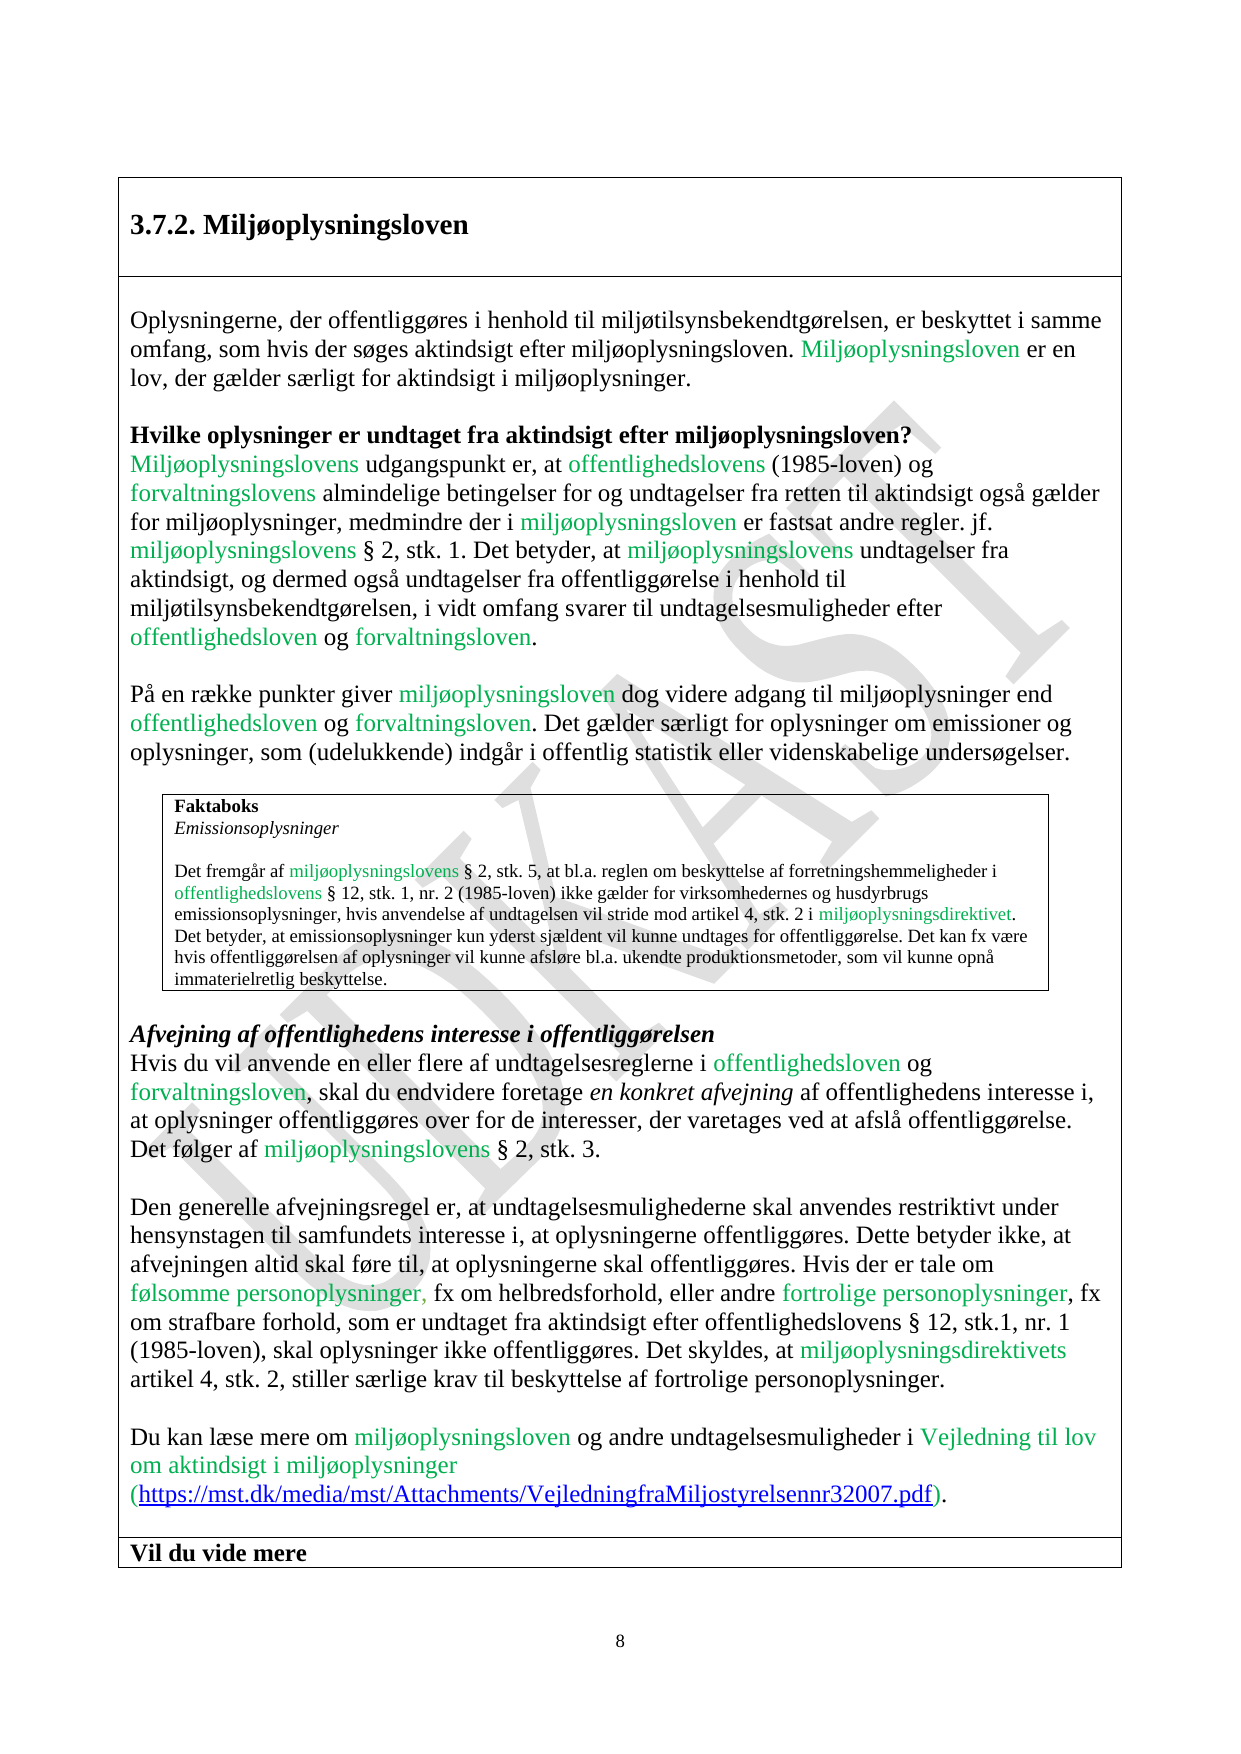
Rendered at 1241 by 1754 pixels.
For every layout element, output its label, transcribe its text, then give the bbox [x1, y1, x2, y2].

table_cell Oplysningerne, der offentliggøres i henhold til miljøtilsynsbekendtgørelsen, er beskyttet i samme omfang, som hvis der søges aktindsigt efter miljøoplysningsloven. Miljøoplysningsloven er en lov, der gælder særligt for aktindsigt i miljøoplysninger. Hvilke oplysninger er undtaget fra aktindsigt efter miljøoplysningsloven? Miljøoplysningslovens udgangspunkt er, at offentlighedslovens (1985-loven) og forvaltningslovens almindelige betingelser for og undtagelser fra retten til aktindsigt også gælder for miljøoplysninger, medmindre der i miljøoplysningsloven er fastsat andre regler. jf. miljøoplysningslovens § 2, stk. 1. Det betyder, at miljøoplysningslovens undtagelser fra aktindsigt, og dermed også undtagelser fra offentliggørelse i henhold til miljøtilsynsbekendtgørelsen, i vidt omfang svarer til undtagelsesmuligheder efter offentlighedsloven og forvaltningsloven. På en række punkter giver miljøoplysningsloven dog videre adgang til miljøoplysninger end offentlighedsloven og forvaltningsloven. Det gælder særligt for oplysninger om emissioner og oplysninger, som (udelukkende) indgår i offentlig statistik eller videnskabelige undersøgelser. Afvejning af offentlighedens interesse i offentliggørelsen Hvis du vil anvende en eller flere af undtagelsesreglerne i offentlighedsloven og forvaltningsloven, skal du endvidere foretage en konkret afvejning af offentlighedens interesse i, at oplysninger offentliggøres over for de interesser, der varetages ved at afslå offentliggørelse. Det følger af miljøoplysningslovens § 2, stk. 3. Den generelle afvejningsregel er, at undtagelsesmulighederne skal anvendes restriktivt under hensynstagen til samfundets interesse i, at oplysningerne offentliggøres. Dette betyder ikke, at afvejningen altid skal føre til, at oplysningerne skal offentliggøres. Hvis der er tale om følsomme personoplysninger, fx om helbredsforhold, eller andre fortrolige personoplysninger, fx om strafbare forhold, som er undtaget fra aktindsigt efter offentlighedslovens § 12, stk.1, nr. 1 (1985-loven), skal oplysninger ikke offentliggøres. Det skyldes, at miljøoplysningsdirektivets artikel 4, stk. 2, stiller særlige krav til beskyttelse af fortrolige personoplysninger. Du kan læse mere om miljøoplysningsloven og andre undtagelsesmuligheder i Vejledning til lov om aktindsigt i miljøoplysninger (https://mst.dk/media/mst/Attachments/VejledningfraMiljostyrelsennr32007.pdf). [119, 277, 1121, 1537]
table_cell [119, 1538, 1121, 1567]
table_header 3.7.2. Miljøoplysningsloven [119, 178, 1121, 276]
